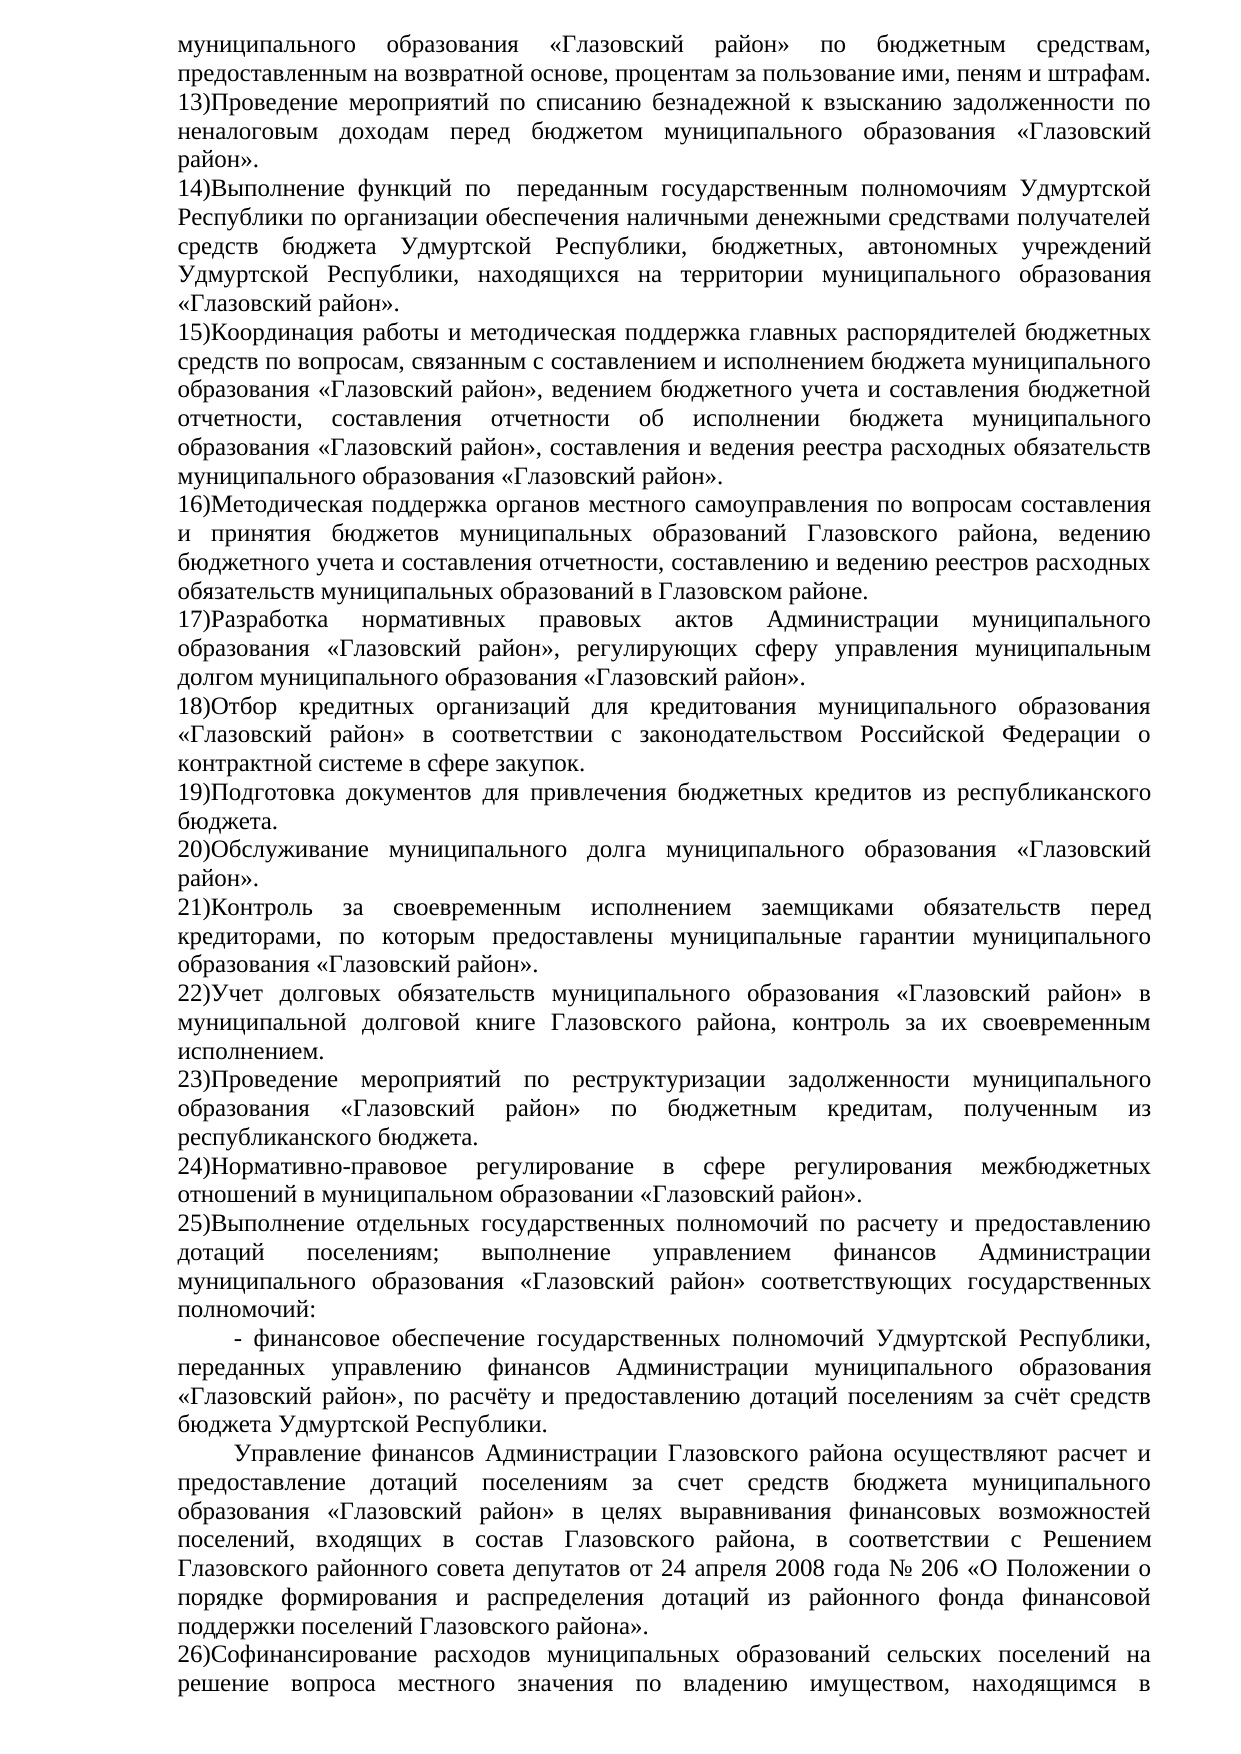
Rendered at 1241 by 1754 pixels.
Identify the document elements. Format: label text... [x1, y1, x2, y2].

text 14)Выполнение функций по переданным государственным полномочиям Удмуртской Республики по организации обеспечения наличными денежными средствами получателей средств бюджета Удмуртской Республики, бюджетных, автономных учреждений Удмуртской Республики, находящихся на территории муниципального образования «Глазовский район». [177, 173, 1152, 317]
text 23)Проведение мероприятий по реструктуризации задолженности муниципального образования «Глазовский район» по бюджетным кредитам, полученным из республиканского бюджета. [177, 1064, 1152, 1151]
text - финансовое обеспечение государственных полномочий Удмуртской Республики, переданных управлению финансов Администрации муниципального образования «Глазовский район», по расчёту и предоставлению дотаций поселениям за счёт средств бюджета Удмуртской Республики. [177, 1323, 1152, 1438]
text 21)Контроль за своевременным исполнением заемщиками обязательств перед кредиторами, по которым предоставлены муниципальные гарантии муниципального образования «Глазовский район». [177, 892, 1152, 978]
text 22)Учет долговых обязательств муниципального образования «Глазовский район» в муниципальной долговой книге Глазовского района, контроль за их своевременным исполнением. [177, 978, 1152, 1064]
text 13)Проведение мероприятий по списанию безнадежной к взысканию задолженности по неналоговым доходам перед бюджетом муниципального образования «Глазовский район». [177, 87, 1152, 173]
text 25)Выполнение отдельных государственных полномочий по расчету и предоставлению дотаций поселениям; выполнение управлением финансов Администрации муниципального образования «Глазовский район» соответствующих государственных полномочий: [177, 1208, 1152, 1323]
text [177, 1639, 1152, 1697]
text 20)Обслуживание муниципального долга муниципального образования «Глазовский район». [177, 834, 1152, 892]
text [177, 29, 1152, 87]
text 24)Нормативно-правовое регулирование в сфере регулирования межбюджетных отношений в муниципальном образовании «Глазовский район». [177, 1151, 1152, 1208]
text Управление финансов Администрации Глазовского района осуществляют расчет и предоставление дотаций поселениям за счет средств бюджета муниципального образования «Глазовский район» в целях выравнивания финансовых возможностей поселений, входящих в состав Глазовского района, в соответствии с Решением Глазовского районного совета депутатов от 24 апреля 2008 года № 206 «О Положении о порядке формирования и распределения дотаций из районного фонда финансовой поддержки поселений Глазовского района». [177, 1438, 1152, 1639]
text 15)Координация работы и методическая поддержка главных распорядителей бюджетных средств по вопросам, связанным с составлением и исполнением бюджета муниципального образования «Глазовский район», ведением бюджетного учета и составления бюджетной отчетности, составления отчетности об исполнении бюджета муниципального образования «Глазовский район», составления и ведения реестра расходных обязательств муниципального образования «Глазовский район». [177, 317, 1152, 489]
text 17)Разработка нормативных правовых актов Администрации муниципального образования «Глазовский район», регулирующих сферу управления муниципальным долгом муниципального образования «Глазовский район». [177, 604, 1152, 691]
text 16)Методическая поддержка органов местного самоуправления по вопросам составления и принятия бюджетов муниципальных образований Глазовского района, ведению бюджетного учета и составления отчетности, составлению и ведению реестров расходных обязательств муниципальных образований в Глазовском районе. [177, 489, 1152, 604]
text 19)Подготовка документов для привлечения бюджетных кредитов из республиканского бюджета. [177, 777, 1152, 834]
text 18)Отбор кредитных организаций для кредитования муниципального образования «Глазовский район» в соответствии с законодательством Российской Федерации о контрактной системе в сфере закупок. [177, 691, 1152, 777]
